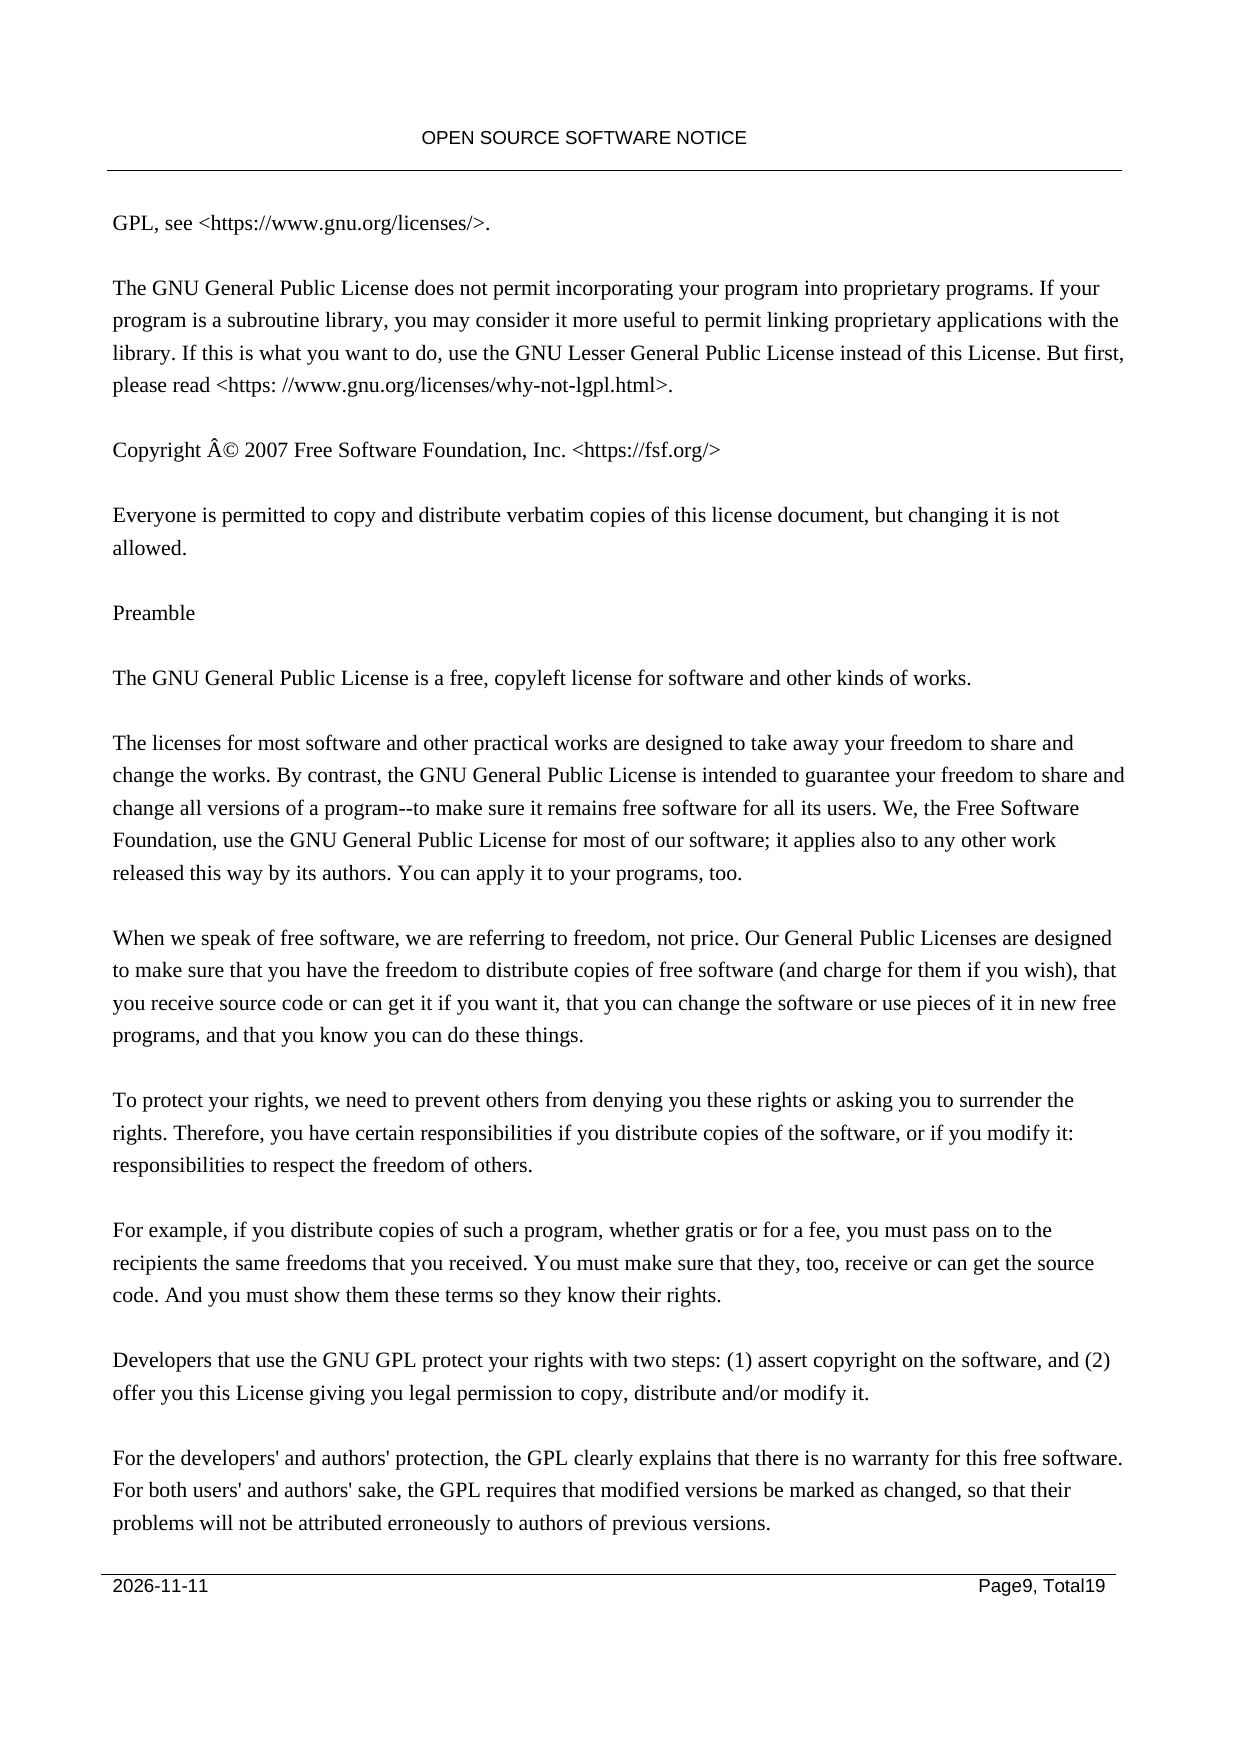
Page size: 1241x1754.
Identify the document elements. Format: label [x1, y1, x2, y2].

text [112, 206, 1128, 1539]
